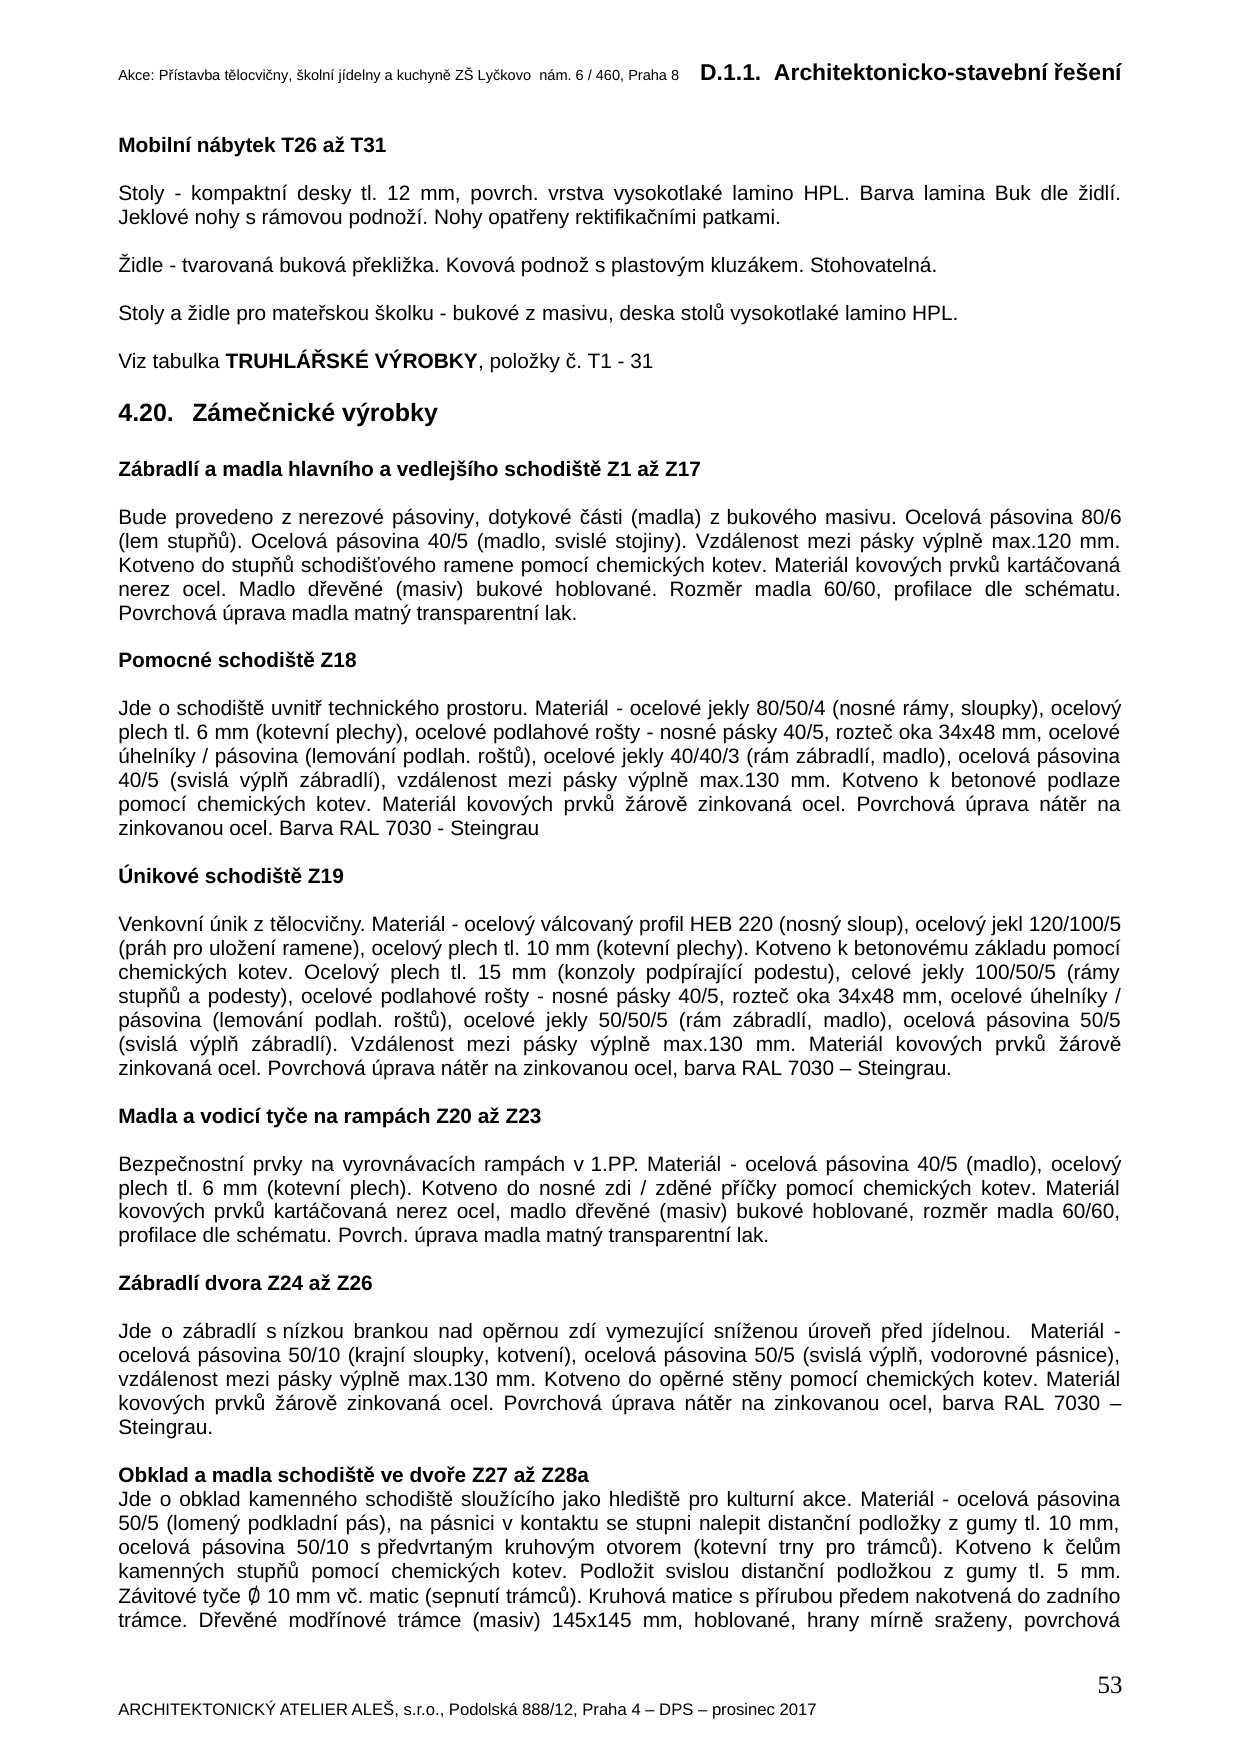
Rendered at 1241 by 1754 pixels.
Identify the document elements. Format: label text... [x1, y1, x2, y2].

text Zámečnické výrobky [118, 398, 1122, 426]
text Zábradlí dvora Z24 až Z26 [118, 1271, 1122, 1295]
text Madla a vodicí tyče na rampách Z20 až Z23 [118, 1103, 1122, 1127]
text Stoly - kompaktní desky tl. 12 mm, povrch. vrstva vysokotlaké lamino HPL. Barva lamina Buk dle židlí. Jeklové nohy s rámovou podnoží. Nohy opatřeny rektifikačními patkami. [118, 181, 1122, 229]
text Jde o zábradlí s nízkou brankou nad opěrnou zdí vymezující sníženou úroveň před jídelnou. Materiál - ocelová pásovina 50/10 (krajní sloupky, kotvení), ocelová pásovina 50/5 (svislá výplň, vodorovné pásnice), vzdálenost mezi pásky výplně max.130 mm. Kotveno do opěrné stěny pomocí chemických kotev. Materiál kovových prvků žárově zinkovaná ocel. Povrchová úprava nátěr na zinkovanou ocel, barva RAL 7030 – Steingrau. [118, 1319, 1122, 1439]
text Zábradlí a madla hlavního a vedlejšího schodiště Z1 až Z17 [118, 457, 1122, 481]
text Viz tabulka TRUHLÁŘSKÉ VÝROBKY, položky č. T1 - 31 [118, 349, 1122, 373]
text Pomocné schodiště Z18 [118, 648, 1122, 672]
text Stoly a židle pro mateřskou školku - bukové z masivu, deska stolů vysokotlaké lamino HPL. [118, 301, 1122, 325]
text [118, 1487, 1122, 1632]
text Bezpečnostní prvky na vyrovnávacích rampách v 1.PP. Materiál - ocelová pásovina 40/5 (madlo), ocelový plech tl. 6 mm (kotevní plech). Kotveno do nosné zdi / zděné příčky pomocí chemických kotev. Materiál kovových prvků kartáčovaná nerez ocel, madlo dřevěné (masiv) bukové hoblované, rozměr madla 60/60, profilace dle schématu. Povrch. úprava madla matný transparentní lak. [118, 1151, 1122, 1247]
text Únikové schodiště Z19 [118, 864, 1122, 888]
text Venkovní únik z tělocvičny. Materiál - ocelový válcovaný profil HEB 220 (nosný sloup), ocelový jekl 120/100/5 (práh pro uložení ramene), ocelový plech tl. 10 mm (kotevní plechy). Kotveno k betonovému základu pomocí chemických kotev. Ocelový plech tl. 15 mm (konzoly podpírající podestu), celové jekly 100/50/5 (rámy stupňů a podesty), ocelové podlahové rošty - nosné pásky 40/5, rozteč oka 34x48 mm, ocelové úhelníky / pásovina (lemování podlah. roštů), ocelové jekly 50/50/5 (rám zábradlí, madlo), ocelová pásovina 50/5 (svislá výplň zábradlí). Vzdálenost mezi pásky výplně max.130 mm. Materiál kovových prvků žárově zinkovaná ocel. Povrchová úprava nátěr na zinkovanou ocel, barva RAL 7030 – Steingrau. [118, 912, 1122, 1079]
text Obklad a madla schodiště ve dvoře Z27 až Z28a [118, 1463, 1122, 1487]
text Bude provedeno z nerezové pásoviny, dotykové části (madla) z bukového masivu. Ocelová pásovina 80/6 (lem stupňů). Ocelová pásovina 40/5 (madlo, svislé stojiny). Vzdálenost mezi pásky výplně max.120 mm. Kotveno do stupňů schodišťového ramene pomocí chemických kotev. Materiál kovových prvků kartáčovaná nerez ocel. Madlo dřevěné (masiv) bukové hoblované. Rozměr madla 60/60, profilace dle schématu. Povrchová úprava madla matný transparentní lak. [118, 504, 1122, 624]
text Jde o schodiště uvnitř technického prostoru. Materiál - ocelové jekly 80/50/4 (nosné rámy, sloupky), ocelový plech tl. 6 mm (kotevní plechy), ocelové podlahové rošty - nosné pásky 40/5, rozteč oka 34x48 mm, ocelové úhelníky / pásovina (lemování podlah. roštů), ocelové jekly 40/40/3 (rám zábradlí, madlo), ocelová pásovina 40/5 (svislá výplň zábradlí), vzdálenost mezi pásky výplně max.130 mm. Kotveno k betonové podlaze pomocí chemických kotev. Materiál kovových prvků žárově zinkovaná ocel. Povrchová úprava nátěr na zinkovanou ocel. Barva RAL 7030 - Steingrau [118, 696, 1122, 840]
text Mobilní nábytek T26 až T31 [118, 133, 1122, 157]
text Židle - tvarovaná buková překližka. Kovová podnož s plastovým kluzákem. Stohovatelná. [118, 253, 1122, 277]
